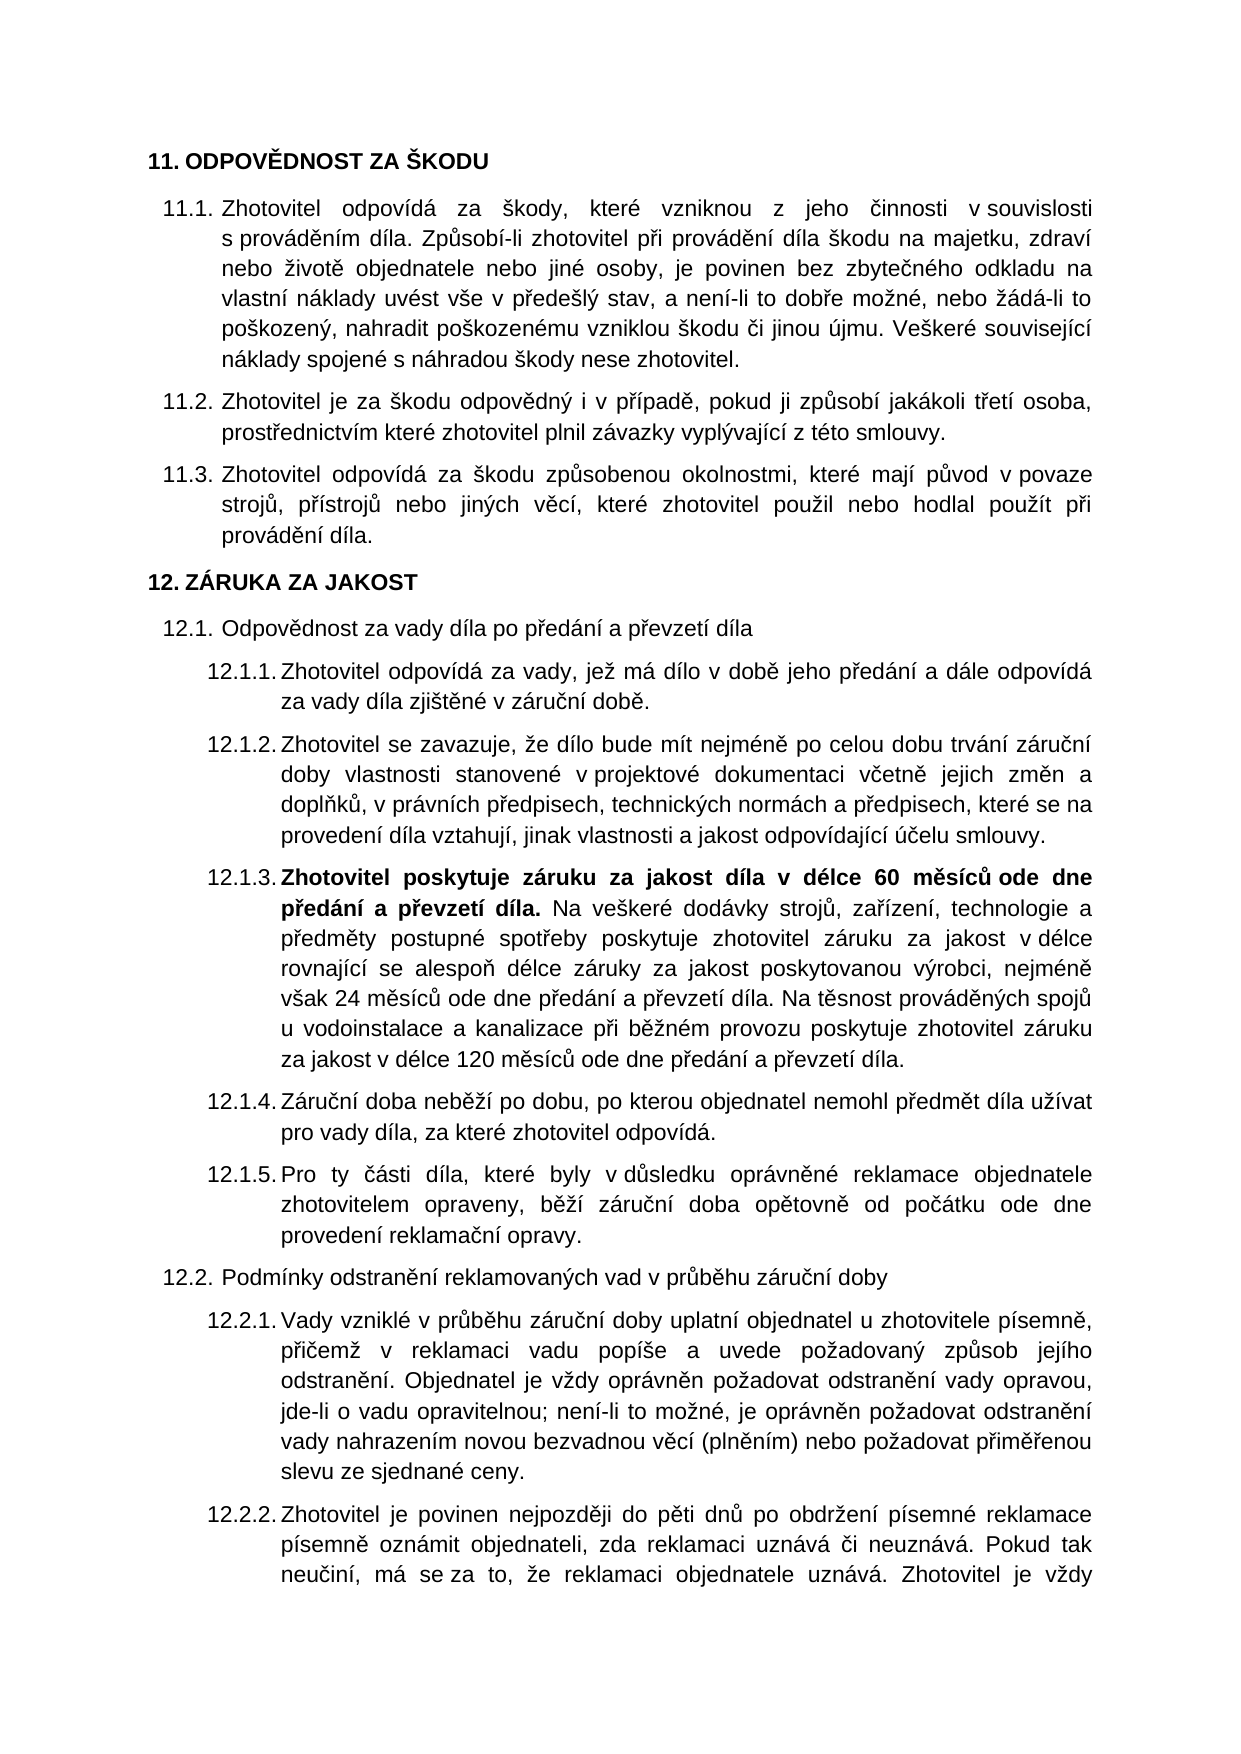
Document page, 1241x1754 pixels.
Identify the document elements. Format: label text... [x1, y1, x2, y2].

list Odpovědnost za vady díla po předání a převzetí díla [162, 856, 1093, 882]
list Záruční doba neběží po dobu, po kterou objednatel nemohl předmět díla užívat pro vady díla, za které zhotovitel odpovídá. [207, 1329, 1093, 1385]
list Podmínky odstranění reklamovaných vad v průběhu záruční doby [162, 1505, 1093, 1531]
list Zhotovitel se zavazuje, že dílo bude mít nejméně po celou dobu trvání záruční doby vlastnosti stanovené v projektové dokumentaci včetně jejich změn a doplňků, v právních předpisech, technických normách a předpisech, které se na provedení díla vztahují, jinak vlastnosti a jakost odpovídající účelu smlouvy. [207, 972, 1093, 1088]
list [207, 1548, 1093, 1604]
list Zhotovitel odpovídá za škody, které vzniknou z jeho činnosti v souvislosti s prováděním díla. Způsobí-li zhotovitel při provádění díla škodu na majetku, zdraví nebo životě objednatele nebo jiné osoby, je povinen bez zbytečného odkladu na vlastní náklady uvést vše v předešlý stav, a není-li to dobře možné, nebo žádá-li to poškozený, nahradit poškozenému vzniklou škodu či jinou újmu. Veškeré související náklady spojené s náhradou škody nese zhotovitel. [162, 435, 1093, 612]
list ODPOVĚDNOST ZA ŠKODU [148, 388, 1093, 414]
list Objednatel je oprávněn odmítnout převzetí díla v případě, že není schopno řádného užívání. V případě, že objednatel odmítne dílo převzít, uvede v protokolu o předání a převzetí díla důvody, pro které odmítá dílo převzít. [162, 148, 1093, 234]
list Objednatel je oprávněn při přejímacím a předávacím řízení požadovat provedení dalších dodatečných zkoušek. V takovém případě je objednatel povinen zhotoviteli uvést odůvodnění, proč je požaduje, a dále stanovit nejzazší termín jejich provedení. Tento požadavek však není důvodem k odmítnutí převzetí díla. [162, 251, 1093, 368]
list ZÁRUKA ZA JAKOST [148, 809, 1093, 835]
list Zhotovitel poskytuje záruku za jakost díla v délce 60 měsíců ode dne předání a převzetí díla. Na veškeré dodávky strojů, zařízení, technologie a předměty postupné spotřeby poskytuje zhotovitel záruku za jakost v délce rovnající se alespoň délce záruky za jakost poskytovanou výrobci, nejméně však 24 měsíců ode dne předání a převzetí díla. Na těsnost prováděných spojů u vodoinstalace a kanalizace při běžném provozu poskytuje zhotovitel záruku za jakost v délce 120 měsíců ode dne předání a převzetí díla. [207, 1105, 1093, 1312]
list Zhotovitel je za škodu odpovědný i v případě, pokud ji způsobí jakákoli třetí osoba, prostřednictvím které zhotovitel plnil závazky vyplývající z této smlouvy. [162, 629, 1093, 685]
list Zhotovitel odpovídá za vady, jež má dílo v době jeho předání a dále odpovídá za vady díla zjištěné v záruční době. [207, 899, 1093, 955]
list Zhotovitel odpovídá za škodu způsobenou okolnostmi, které mají původ v povaze strojů, přístrojů nebo jiných věcí, které zhotovitel použil nebo hodlal použít při provádění díla. [162, 702, 1093, 788]
list Pro ty části díla, které byly v důsledku oprávněné reklamace objednatele zhotovitelem opraveny, běží záruční doba opětovně od počátku ode dne provedení reklamační opravy. [207, 1402, 1093, 1488]
